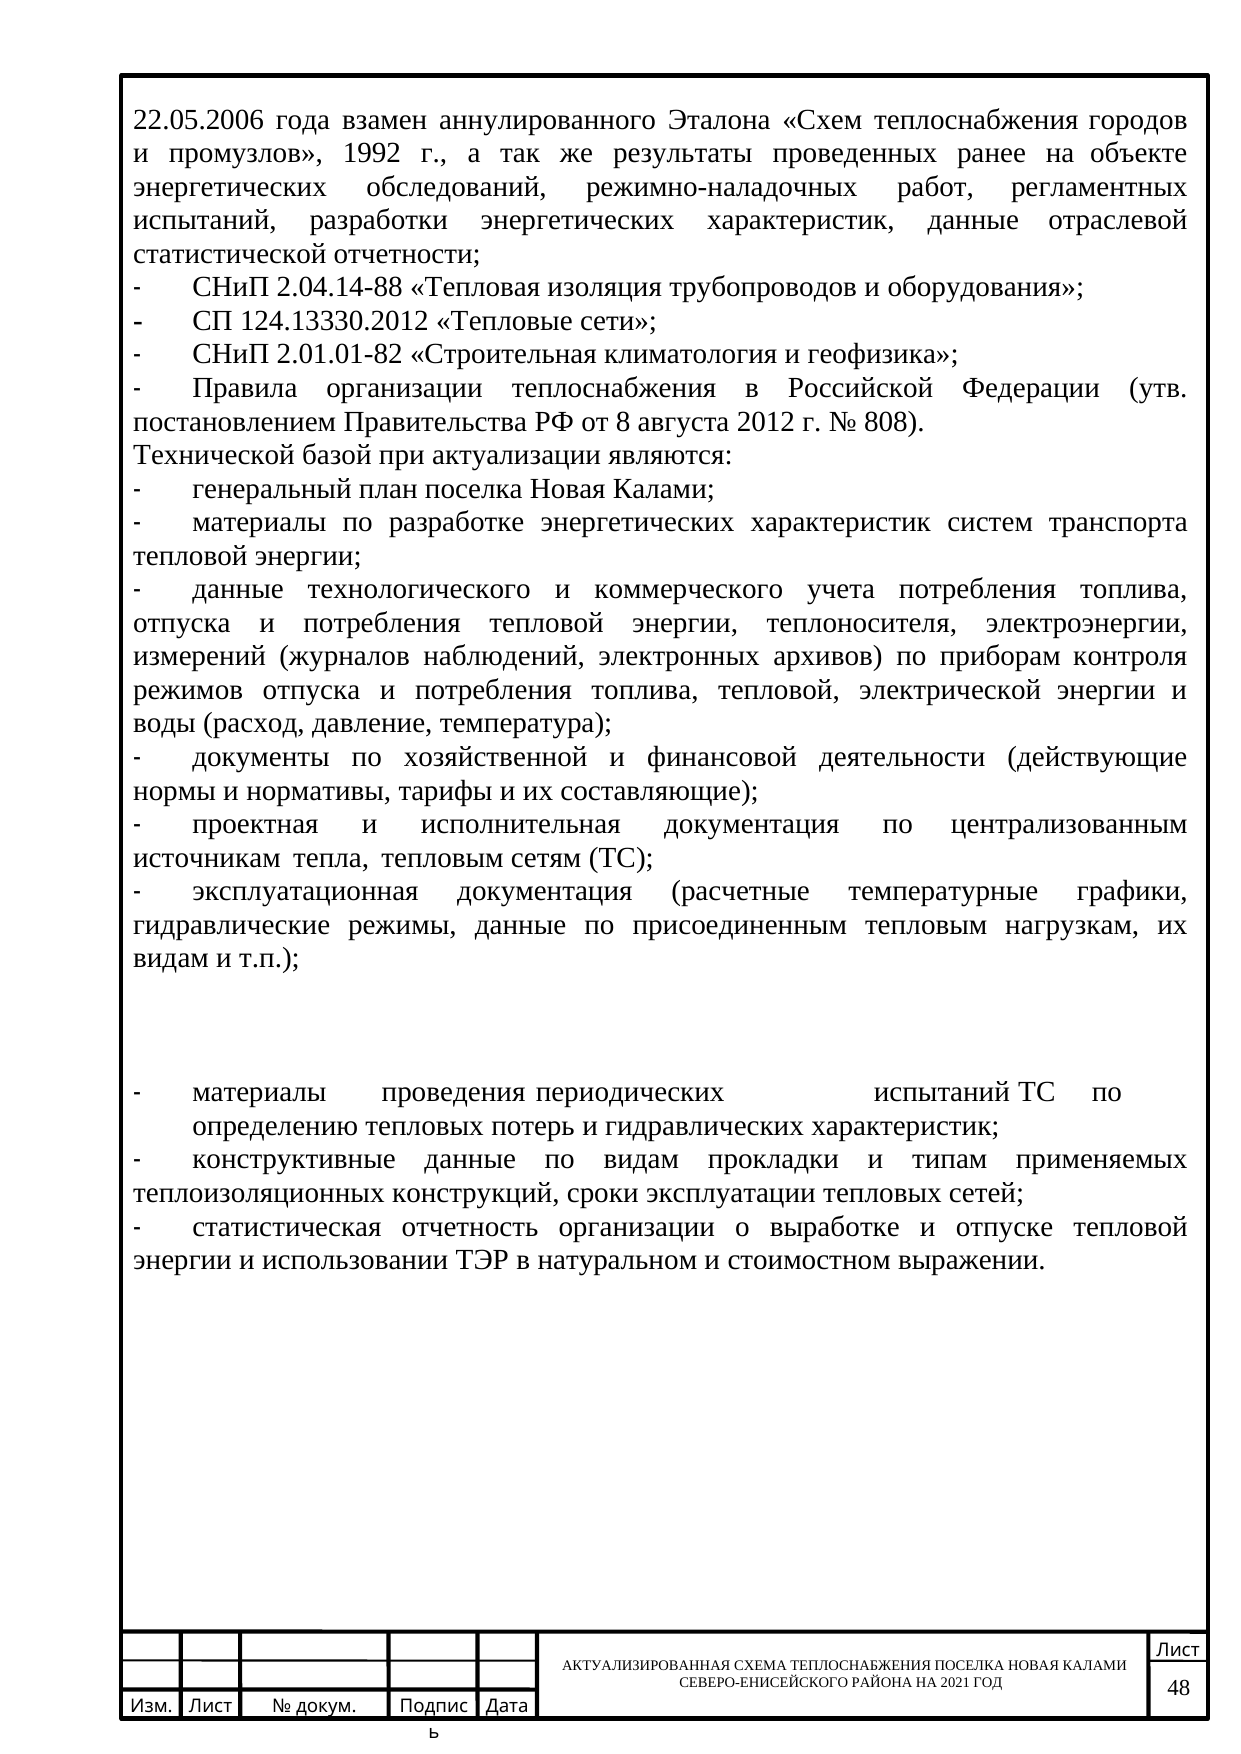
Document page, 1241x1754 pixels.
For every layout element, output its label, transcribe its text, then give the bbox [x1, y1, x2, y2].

list материалы проведения периодических испытаний ТС по определению тепловых потерь и гидравлических характеристик; [133, 1074, 1181, 1142]
list данные технологического и коммерческого учета потребления топлива, отпуска и потребления тепловой энергии, теплоносителя, электроэнергии, измерений (журналов наблюдений, электронных архивов) по приборам контроля режимов отпуска и потребления топлива, тепловой, электрической энергии и воды (расход, давление, температура); [133, 571, 1187, 739]
list проектная и исполнительная документация по централизованным источникам тепла, тепловым сетям (ТС); [133, 806, 1187, 873]
list конструктивные данные по видам прокладки и типам применяемых теплоизоляционных конструкций, сроки эксплуатации тепловых сетей; [133, 1142, 1187, 1209]
list Правила организации теплоснабжения в Российской Федерации (утв. постановлением Правительства РФ от 8 августа 2012 г. № 808). [133, 370, 1187, 437]
list документы по хозяйственной и финансовой деятельности (действующие нормы и нормативы, тарифы и их составляющие); [133, 739, 1187, 806]
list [133, 102, 1187, 269]
text - СП 124.13330.2012 «Тепловые сети»; [133, 303, 1187, 337]
list статистическая отчетность организации о выработке и отпуске тепловой энергии и использовании ТЭР в натуральном и стоимостном выражении. [133, 1209, 1187, 1276]
list эксплуатационная документация (расчетные температурные графики, гидравлические режимы, данные по присоединенным тепловым нагрузкам, их видам и т.п.); [133, 873, 1187, 974]
list материалы по разработке энергетических характеристик систем транспорта тепловой энергии; [133, 504, 1187, 571]
list генеральный план поселка Новая Калами; [133, 471, 1187, 504]
text Технической базой при актуализации являются: [133, 437, 1187, 471]
list СНиП 2.04.14-88 «Тепловая изоляция трубопроводов и оборудования»; [133, 269, 1187, 303]
list СНиП 2.01.01-82 «Строительная климатология и геофизика»; [133, 337, 1187, 370]
